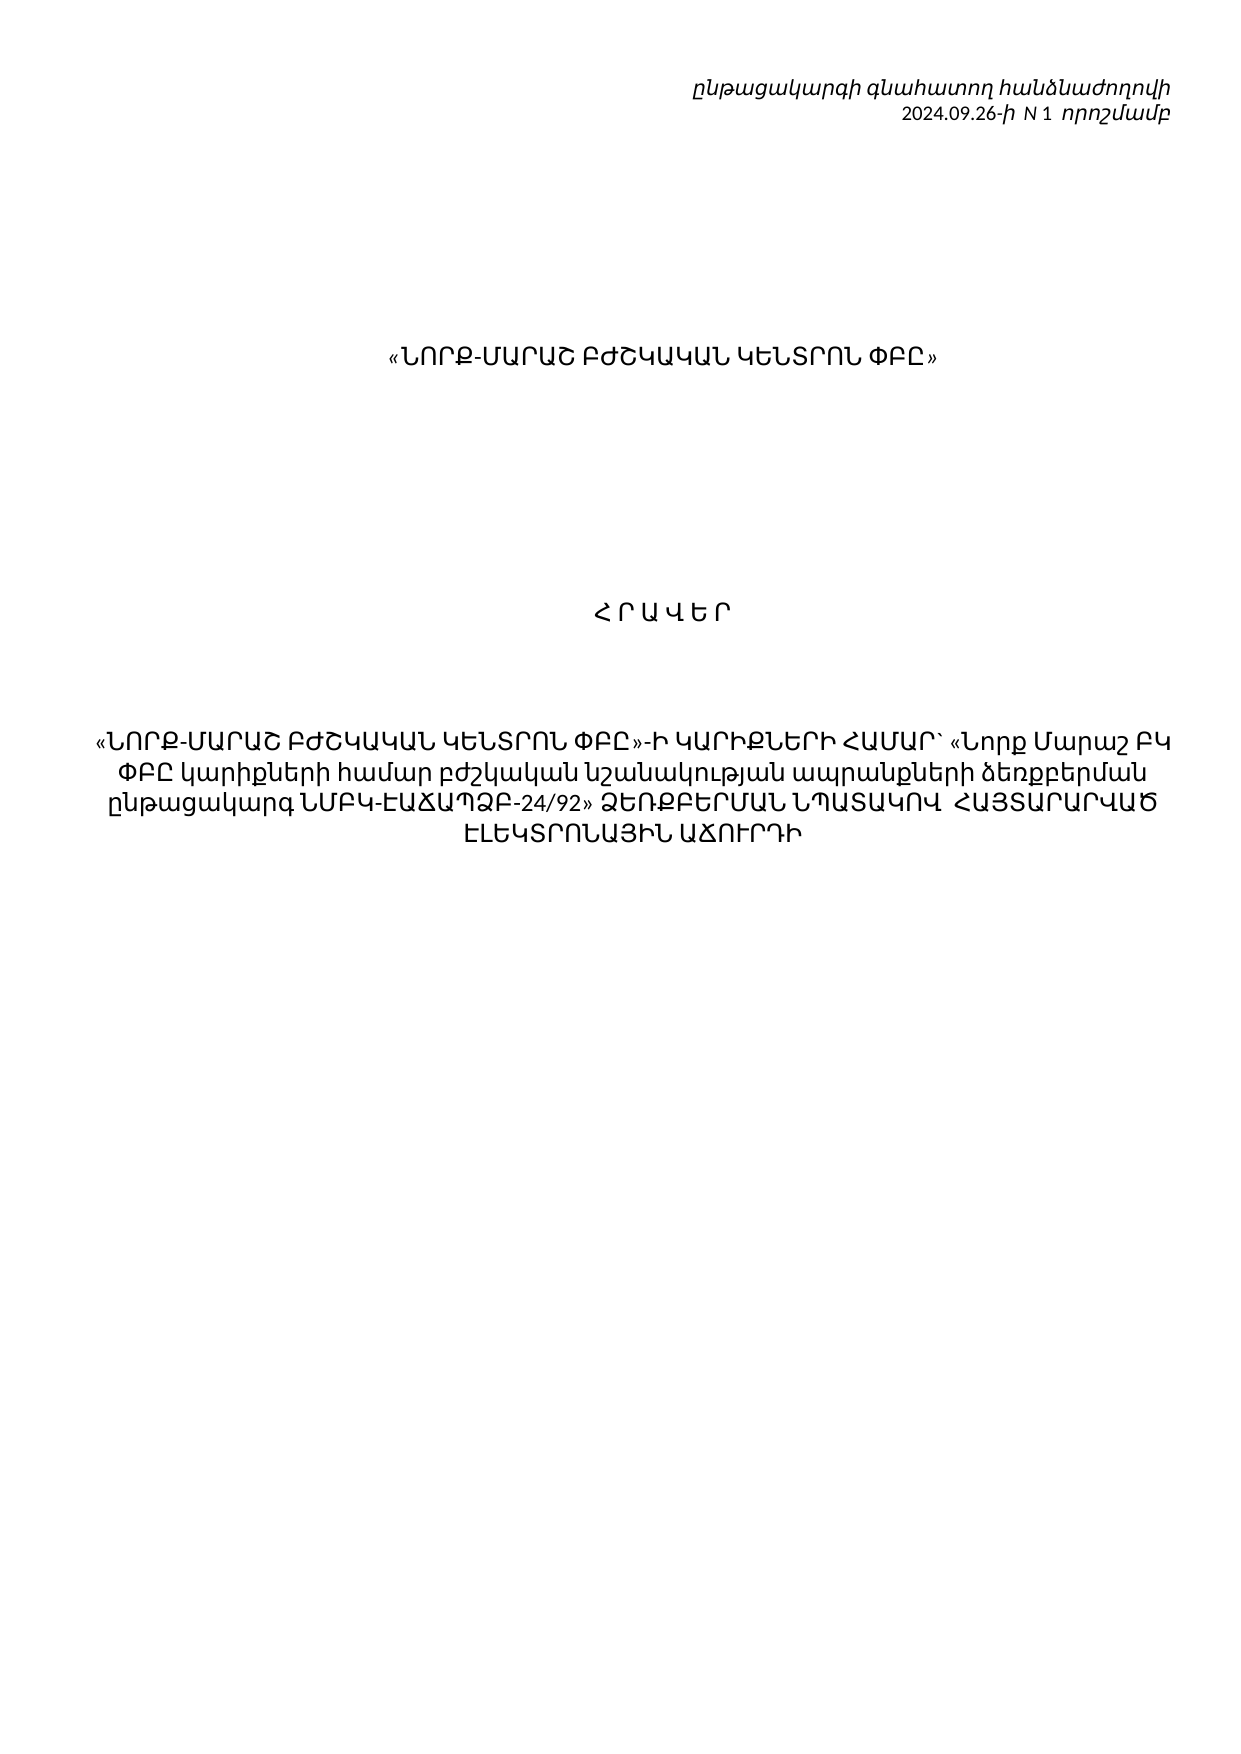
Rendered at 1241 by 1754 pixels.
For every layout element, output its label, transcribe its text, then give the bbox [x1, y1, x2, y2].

text «ՆՈՐՔ-ՄԱՐԱՇ ԲԺՇԿԱԿԱՆ ԿԵՆՏՐՈՆ ՓԲԸ»-Ի ԿԱՐԻՔՆԵՐԻ ՀԱՄԱՐ` «Նորք Մարաշ ԲԿ ՓԲԸ կարիքների համար բժշկական նշանակության ապրանքների ձեռքբերման ընթացակարգ ՆՄԲԿ-ԷԱՃԱՊՁԲ-24/92» ՁԵՌՔԲԵՐՄԱՆ ՆՊԱՏԱԿՈՎ ՀԱՅՏԱՐԱՐՎԱԾ ԷԼԵԿՏՐՈՆԱՅԻՆ ԱՃՈՒՐԴԻ [94, 726, 1172, 848]
text ընթացակարգի գնահատող հանձնաժողովի [94, 75, 1171, 100]
text Հ Ր Ա Վ Ե Ր [94, 597, 1172, 628]
text 2024.09.26 -ի N 1 որոշմամբ [94, 100, 1171, 126]
text « ՆՈՐՔ-ՄԱՐԱՇ ԲԺՇԿԱԿԱՆ ԿԵՆՏՐՈՆ ՓԲԸ» [94, 341, 1172, 371]
